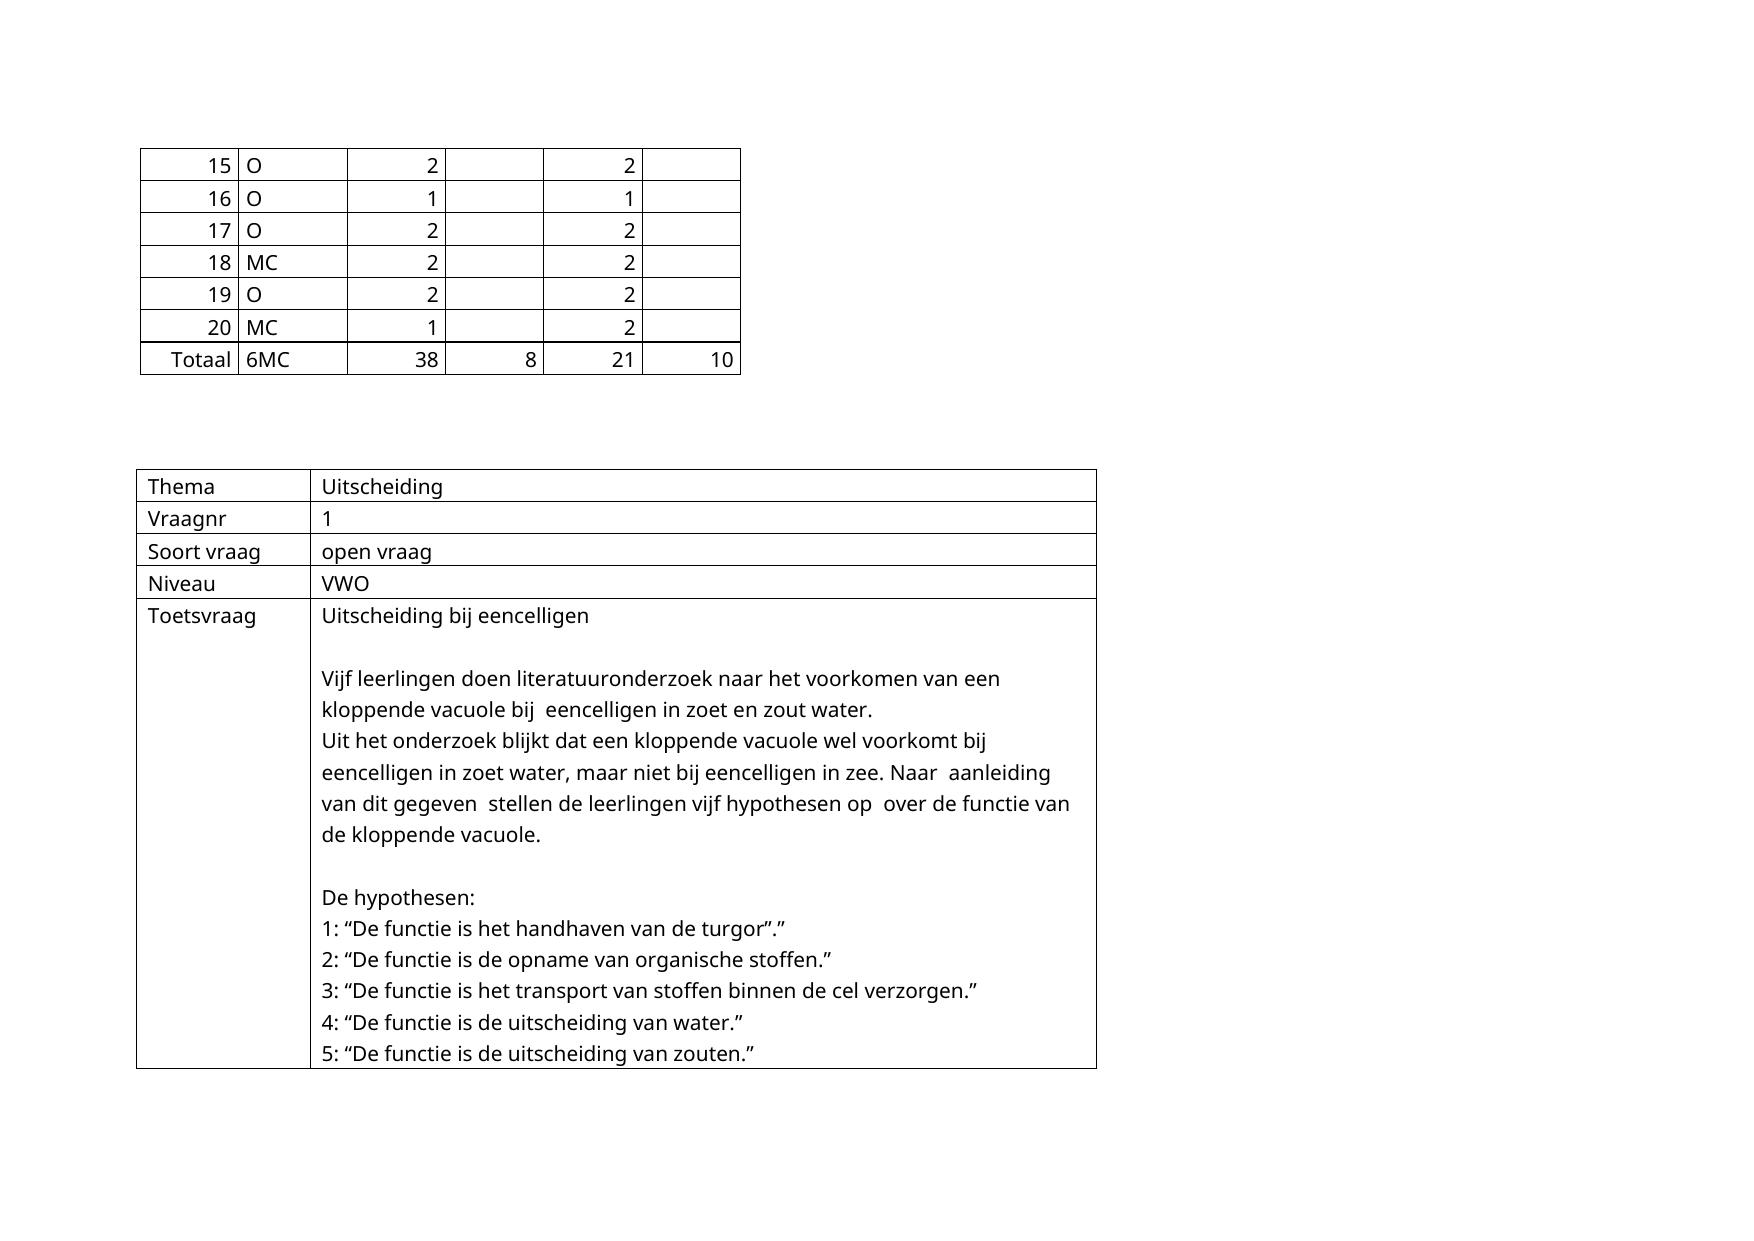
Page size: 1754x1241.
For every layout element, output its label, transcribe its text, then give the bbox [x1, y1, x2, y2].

table_cell MC [239, 310, 347, 341]
table_cell O [239, 149, 347, 180]
table_cell [446, 278, 543, 309]
table_cell [643, 181, 740, 212]
table_cell [643, 213, 740, 244]
table_cell 15 [141, 149, 238, 180]
table_cell Toetsvraag [137, 599, 310, 1067]
table_cell 2 [544, 213, 642, 244]
table_cell [446, 310, 543, 341]
table_cell 19 [141, 278, 238, 309]
table_cell [643, 149, 740, 180]
table_cell 17 [141, 213, 238, 244]
table_cell VWO [311, 566, 1096, 598]
table_cell [643, 278, 740, 309]
table_cell 38 [348, 343, 445, 374]
table_cell open vraag [311, 534, 1096, 565]
table_cell 8 [446, 343, 543, 374]
table_cell 2 [348, 149, 445, 180]
table_cell 1 [348, 181, 445, 212]
table_cell 18 [141, 246, 238, 277]
table_cell 1 [311, 502, 1096, 533]
table_cell 2 [544, 149, 642, 180]
table_cell 2 [348, 278, 445, 309]
table_cell [446, 246, 543, 277]
table_cell [446, 149, 543, 180]
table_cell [311, 599, 1096, 1067]
table_cell 10 [643, 343, 740, 374]
table_cell 20 [141, 310, 238, 341]
table_cell Soort vraag [137, 534, 310, 565]
table_cell 1 [348, 310, 445, 341]
table_cell 16 [141, 181, 238, 212]
table_cell 2 [544, 278, 642, 309]
table_cell O [239, 181, 347, 212]
table_cell 2 [544, 310, 642, 341]
table_cell Niveau [137, 566, 310, 598]
table_cell 1 [544, 181, 642, 212]
table_cell 6MC [239, 343, 347, 374]
table_cell MC [239, 246, 347, 277]
table_cell [643, 310, 740, 341]
table_cell 2 [348, 246, 445, 277]
table_cell Totaal [141, 343, 238, 374]
table_cell O [239, 213, 347, 244]
table_cell 2 [348, 213, 445, 244]
table_cell [643, 246, 740, 277]
table_cell 2 [544, 246, 642, 277]
table_cell [446, 181, 543, 212]
table_header Thema [137, 470, 310, 501]
table_cell [446, 213, 543, 244]
table_header Uitscheiding [311, 470, 1096, 501]
table_cell Vraagnr [137, 502, 310, 533]
table_cell O [239, 278, 347, 309]
table_cell 21 [544, 343, 642, 374]
